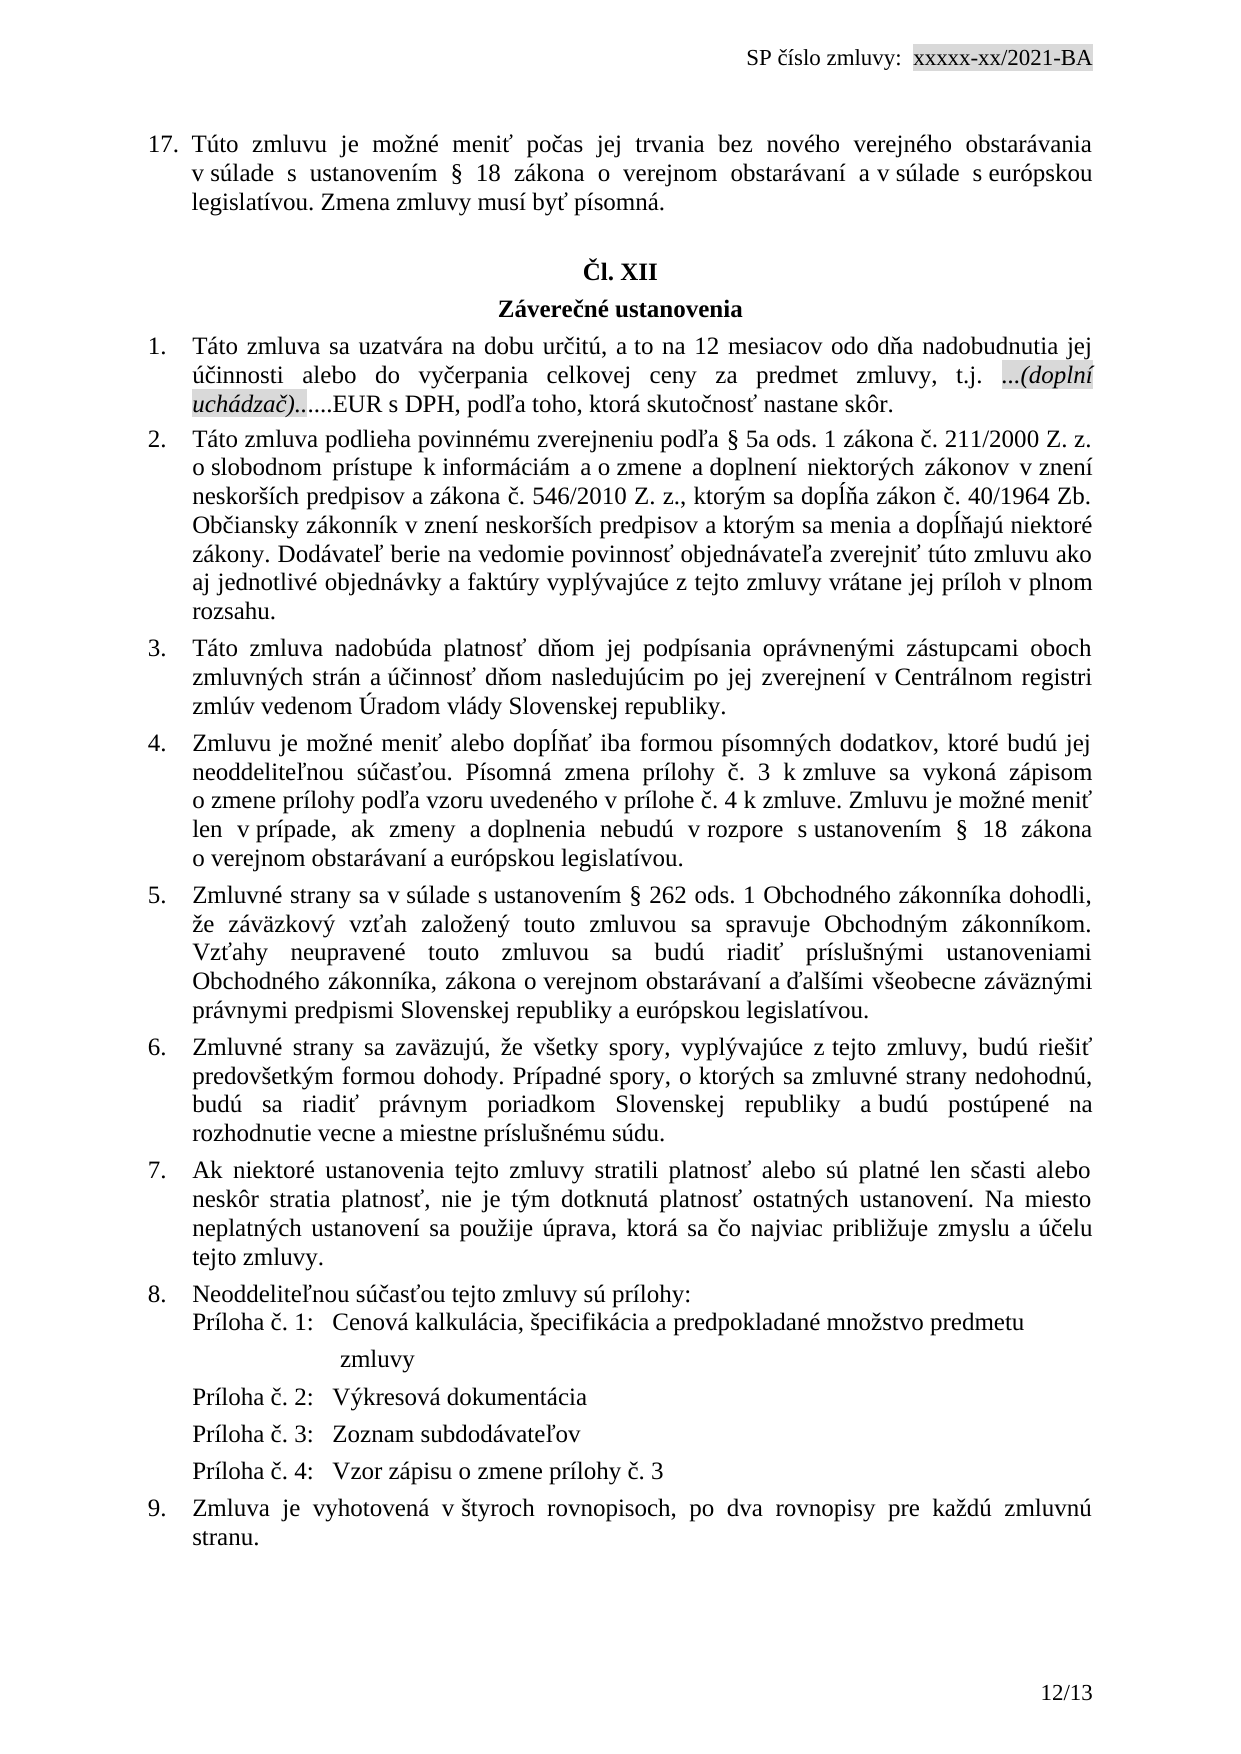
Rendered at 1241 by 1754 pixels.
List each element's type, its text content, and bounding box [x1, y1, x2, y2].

text zmluvy [192, 1344, 1092, 1373]
text Príloha č. 2: Výkresová dokumentácia [148, 1382, 1092, 1410]
text Čl. XII [148, 257, 1092, 286]
text 7. Ak niektoré ustanovenia tejto zmluvy stratili platnosť alebo sú platné len sčasti alebo neskôr stratia platnosť, nie je tým dotknutá platnosť ostatných ustanovení. Na miesto neplatných ustanovení sa použije úprava, ktorá sa čo najviac približuje zmyslu a účelu tejto zmluvy. [148, 1155, 1092, 1270]
text Záverečné ustanovenia [148, 294, 1092, 323]
text 3. Táto zmluva nadobúda platnosť dňom jej podpísania oprávnenými zástupcami oboch zmluvných strán a účinnosť dňom nasledujúcim po jej zverejnení v Centrálnom registri zmlúv vedenom Úradom vlády Slovenskej republiky. [148, 633, 1092, 719]
text 6. Zmluvné strany sa zaväzujú, že všetky spory, vyplývajúce z tejto zmluvy, budú riešiť predovšetkým formou dohody. Prípadné spory, o ktorých sa zmluvné strany nedohodnú, budú sa riadiť právnym poriadkom Slovenskej republiky a budú postúpené na rozhodnutie vecne a miestne príslušnému súdu. [148, 1032, 1092, 1147]
text 2. Táto zmluva podlieha povinnému zverejneniu podľa § 5a ods. 1 zákona č. 211/2000 Z. z. o slobodnom prístupe k informáciám a o zmene a doplnení niektorých zákonov v znení neskorších predpisov a zákona č. 546/2010 Z. z., ktorým sa dopĺňa zákon č. 40/1964 Zb. Občiansky zákonník v znení neskorších predpisov a ktorým sa menia a dopĺňajú niektoré zákony. Dodávateľ berie na vedomie povinnosť objednávateľa zverejniť túto zmluvu ako aj jednotlivé objednávky a faktúry vyplývajúce z tejto zmluvy vrátane jej príloh v plnom rozsahu. [148, 424, 1092, 625]
list Túto zmluvu je možné meniť počas jej trvania bez nového verejného obstarávania v súlade s ustanovením § 18 zákona o verejnom obstarávaní a v súlade s európskou legislatívou. Zmena zmluvy musí byť písomná. [148, 129, 1092, 216]
text 9. Zmluva je vyhotovená v štyroch rovnopisoch, po dva rovnopisy pre každú zmluvnú stranu. [148, 1493, 1092, 1550]
text Príloha č. 3: Zoznam subdodávateľov [148, 1419, 1092, 1447]
text 4. Zmluvu je možné meniť alebo dopĺňať iba formou písomných dodatkov, ktoré budú jej neoddeliteľnou súčasťou. Písomná zmena prílohy č. 3 k zmluve sa vykoná zápisom o zmene prílohy podľa vzoru uvedeného v prílohe č. 4 k zmluve. Zmluvu je možné meniť len v prípade, ak zmeny a doplnenia nebudú v rozpore s ustanovením § 18 zákona o verejnom obstarávaní a európskou legislatívou. [148, 728, 1092, 872]
text 8. Neoddeliteľnou súčasťou tejto zmluvy sú prílohy: [148, 1279, 1092, 1307]
text Príloha č. 4: Vzor zápisu o zmene prílohy č. 3 [148, 1456, 1092, 1484]
text Príloha č. 1: Cenová kalkulácia, špecifikácia a predpokladané množstvo predmetu [148, 1307, 1092, 1336]
text 5. Zmluvné strany sa v súlade s ustanovením § 262 ods. 1 Obchodného zákonníka dohodli, že záväzkový vzťah založený touto zmluvou sa spravuje Obchodným zákonníkom. Vzťahy neupravené touto zmluvou sa budú riadiť príslušnými ustanoveniami Obchodného zákonníka, zákona o verejnom obstarávaní a ďalšími všeobecne záväznými právnymi predpismi Slovenskej republiky a európskou legislatívou. [148, 880, 1092, 1024]
text 1. Táto zmluva sa uzatvára na dobu určitú, a to na 12 mesiacov odo dňa nadobudnutia jej účinnosti alebo do vyčerpania celkovej ceny za predmet zmluvy, t.j. ...(doplní uchádzač)......EUR s DPH, podľa toho, ktorá skutočnosť nastane skôr. [148, 331, 1092, 417]
